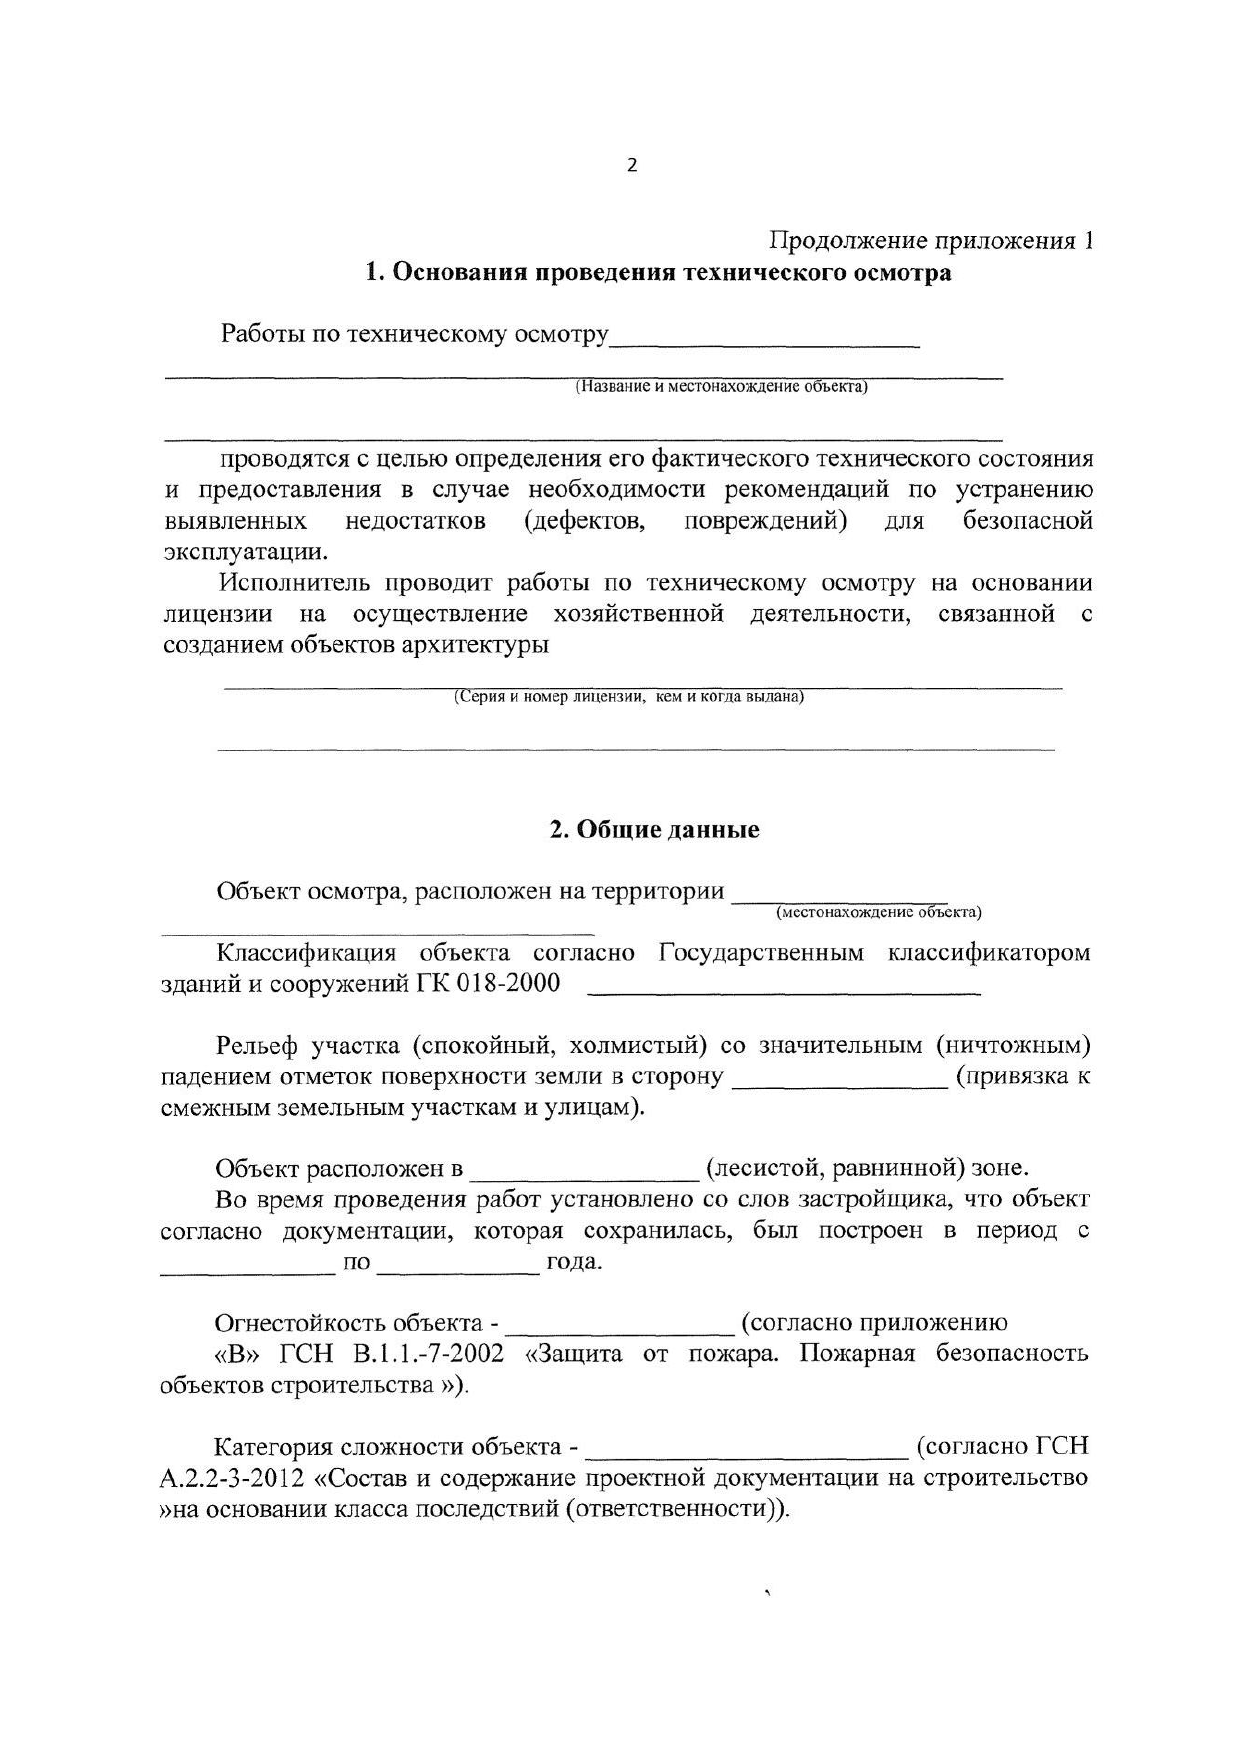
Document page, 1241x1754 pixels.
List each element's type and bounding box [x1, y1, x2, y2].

picture [113, 147, 1128, 1626]
